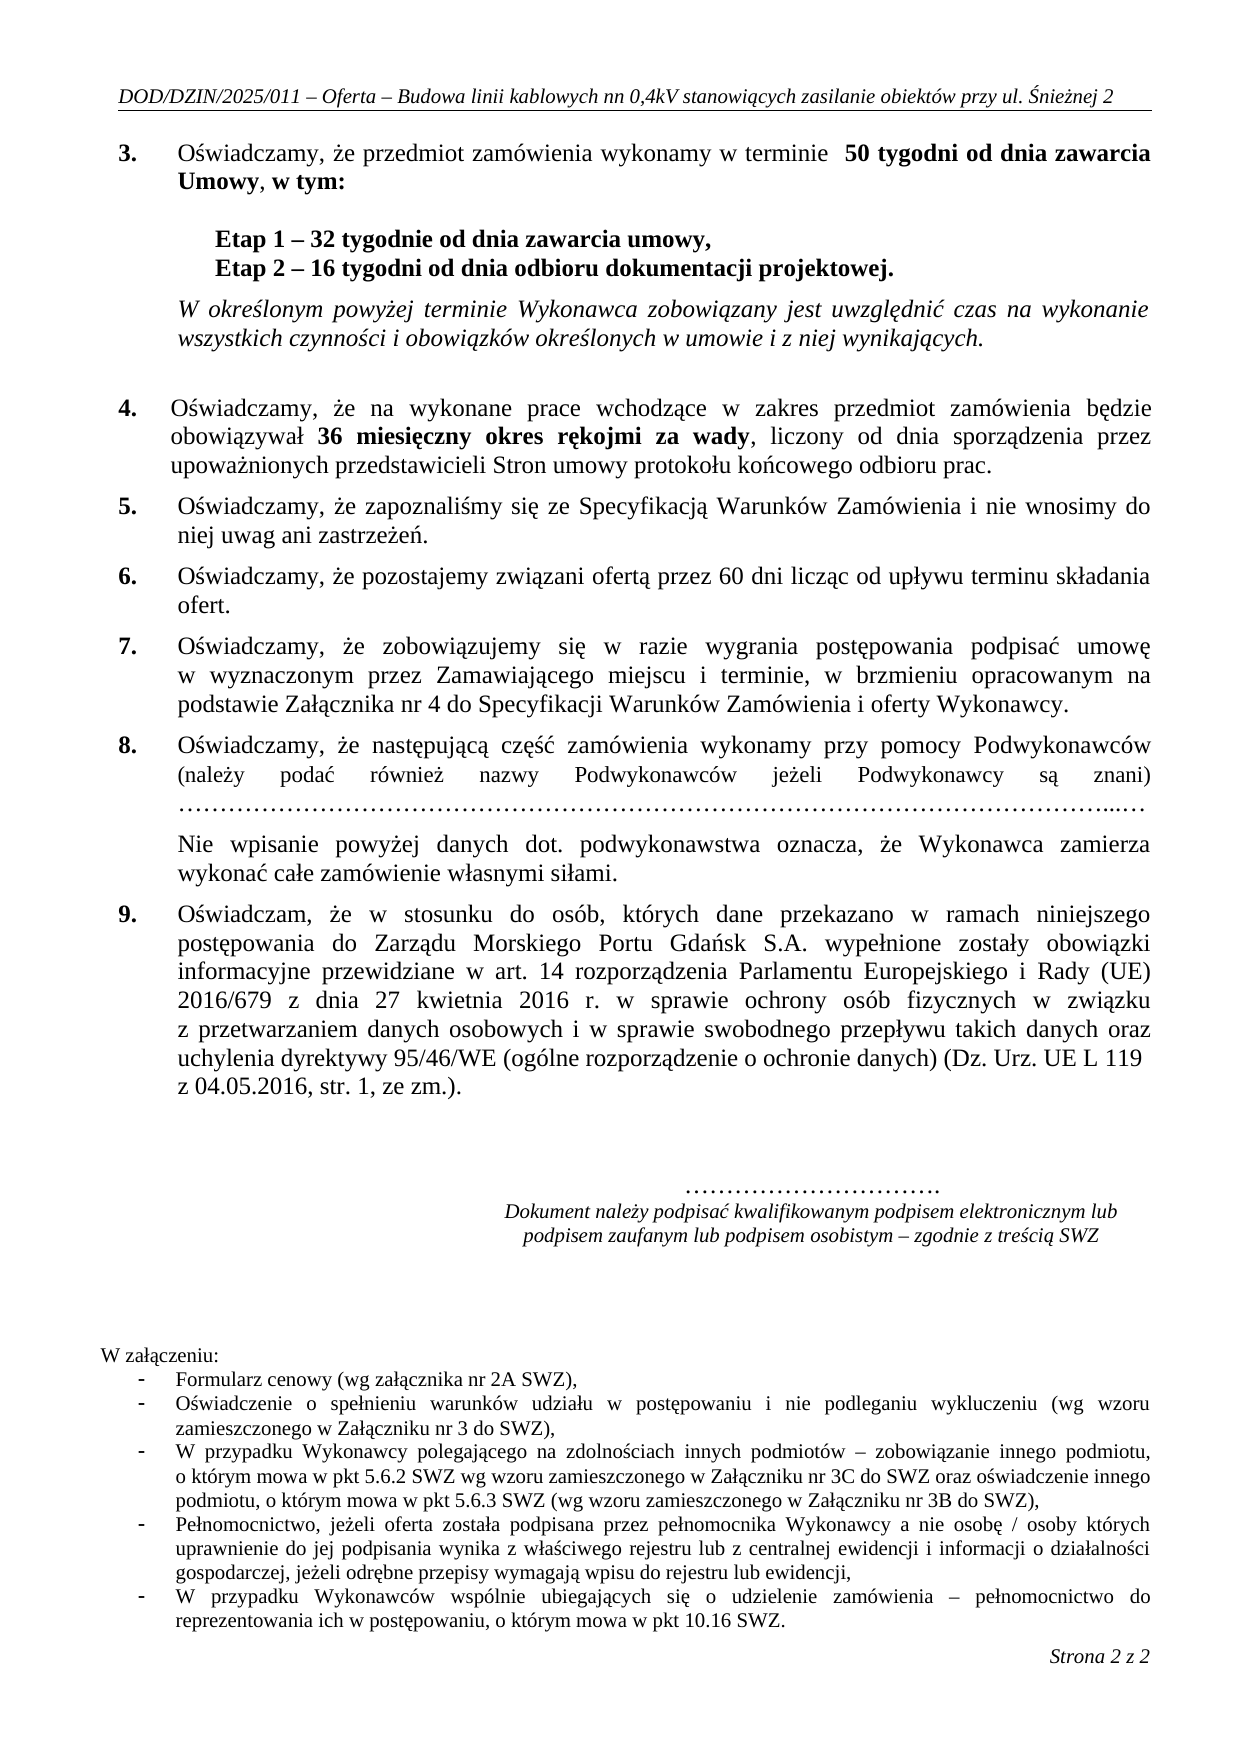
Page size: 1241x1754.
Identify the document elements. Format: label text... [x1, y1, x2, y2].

list Oświadczamy, że przedmiot zamówienia wykonamy w terminie 50 tygodni od dnia zawarcia Umowy, w tym: [118, 138, 1152, 195]
list Nie wpisanie powyżej danych dot. podwykonawstwa oznacza, że Wykonawca zamierza wykonać całe zamówienie własnymi siłami. [177, 829, 1152, 886]
text …………………………. [472, 1170, 1152, 1199]
text 7. Oświadczamy, że zobowiązujemy się w razie wygrania postępowania podpisać umowę w wyznaczonym przez Zamawiającego miejscu i terminie, w brzmieniu opracowanym na podstawie Załącznika nr 4 do Specyfikacji Warunków Zamówienia i oferty Wykonawcy. [118, 631, 1152, 718]
list Etap 2 – 16 tygodni od dnia odbioru dokumentacji projektowej. [215, 253, 1152, 281]
list Oświadczenie o spełnieniu warunków udziału w postępowaniu i nie podleganiu wykluczeniu (wg wzoru zamieszczonego w Załączniku nr 3 do SWZ), [138, 1391, 1152, 1439]
text 8. Oświadczamy, że następującą część zamówienia wykonamy przy pomocy Podwykonawców (należy podać również nazwy Podwykonawców jeżeli Podwykonawcy są znani) …………………………………………………………………………………………………...… [118, 730, 1152, 816]
text 6. Oświadczamy, że pozostajemy związani ofertą przez 60 dni licząc od upływu terminu składania ofert. [118, 561, 1152, 619]
list W przypadku Wykonawcy polegającego na zdolnościach innych podmiotów – zobowiązanie innego podmiotu, o którym mowa w pkt 5.6.2 SWZ wg wzoru zamieszczonego w Załączniku nr 3C do SWZ oraz oświadczenie innego podmiotu, o którym mowa w pkt 5.6.3 SWZ (wg wzoru zamieszczonego w Załączniku nr 3B do SWZ), [138, 1439, 1152, 1512]
list Etap 1 – 32 tygodnie od dnia zawarcia umowy, [215, 224, 1152, 253]
text W załączeniu: [100, 1343, 1152, 1367]
list Pełnomocnictwo, jeżeli oferta została podpisana przez pełnomocnika Wykonawcy a nie osobę / osoby których uprawnienie do jej podpisania wynika z właściwego rejestru lub z centralnej ewidencji i informacji o działalności gospodarczej, jeżeli odrębne przepisy wymagają wpisu do rejestru lub ewidencji, [138, 1512, 1152, 1584]
text 9. Oświadczam, że w stosunku do osób, których dane przekazano w ramach niniejszego postępowania do Zarządu Morskiego Portu Gdańsk S.A. wypełnione zostały obowiązki informacyjne przewidziane w art. 14 rozporządzenia Parlamentu Europejskiego i Rady (UE) 2016/679 z dnia 27 kwietnia 2016 r. w sprawie ochrony osób fizycznych w związku z przetwarzaniem danych osobowych i w sprawie swobodnego przepływu takich danych oraz uchylenia dyrektywy 95/46/WE (ogólne rozporządzenie o ochronie danych) (Dz. Urz. UE L 119 [118, 899, 1152, 1071]
text W określonym powyżej terminie Wykonawca zobowiązany jest uwzględnić czas na wykonanie wszystkich czynności i obowiązków określonych w umowie i z niej wynikających. [177, 294, 1152, 351]
list Oświadczamy, że zapoznaliśmy się ze Specyfikacją Warunków Zamówienia i nie wnosimy do niej uwag ani zastrzeżeń. [118, 491, 1152, 549]
list W przypadku Wykonawców wspólnie ubiegających się o udzielenie zamówienia – pełnomocnictwo do reprezentowania ich w postępowaniu, o którym mowa w pkt 10.16 SWZ. [138, 1584, 1152, 1632]
list Formularz cenowy (wg załącznika nr 2A SWZ), [138, 1367, 1152, 1391]
text z 04.05.2016, str. 1, ze zm.). [177, 1071, 1152, 1100]
list Oświadczamy, że na wykonane prace wchodzące w zakres przedmiot zamówienia będzie obowiązywał 36 miesięczny okres rękojmi za wady, liczony od dnia sporządzenia przez upoważnionych przedstawicieli Stron umowy protokołu końcowego odbioru prac. [118, 393, 1152, 479]
text Dokument należy podpisać kwalifikowanym podpisem elektronicznym lub podpisem zaufanym lub podpisem osobistym – zgodnie z treścią SWZ [472, 1199, 1152, 1247]
